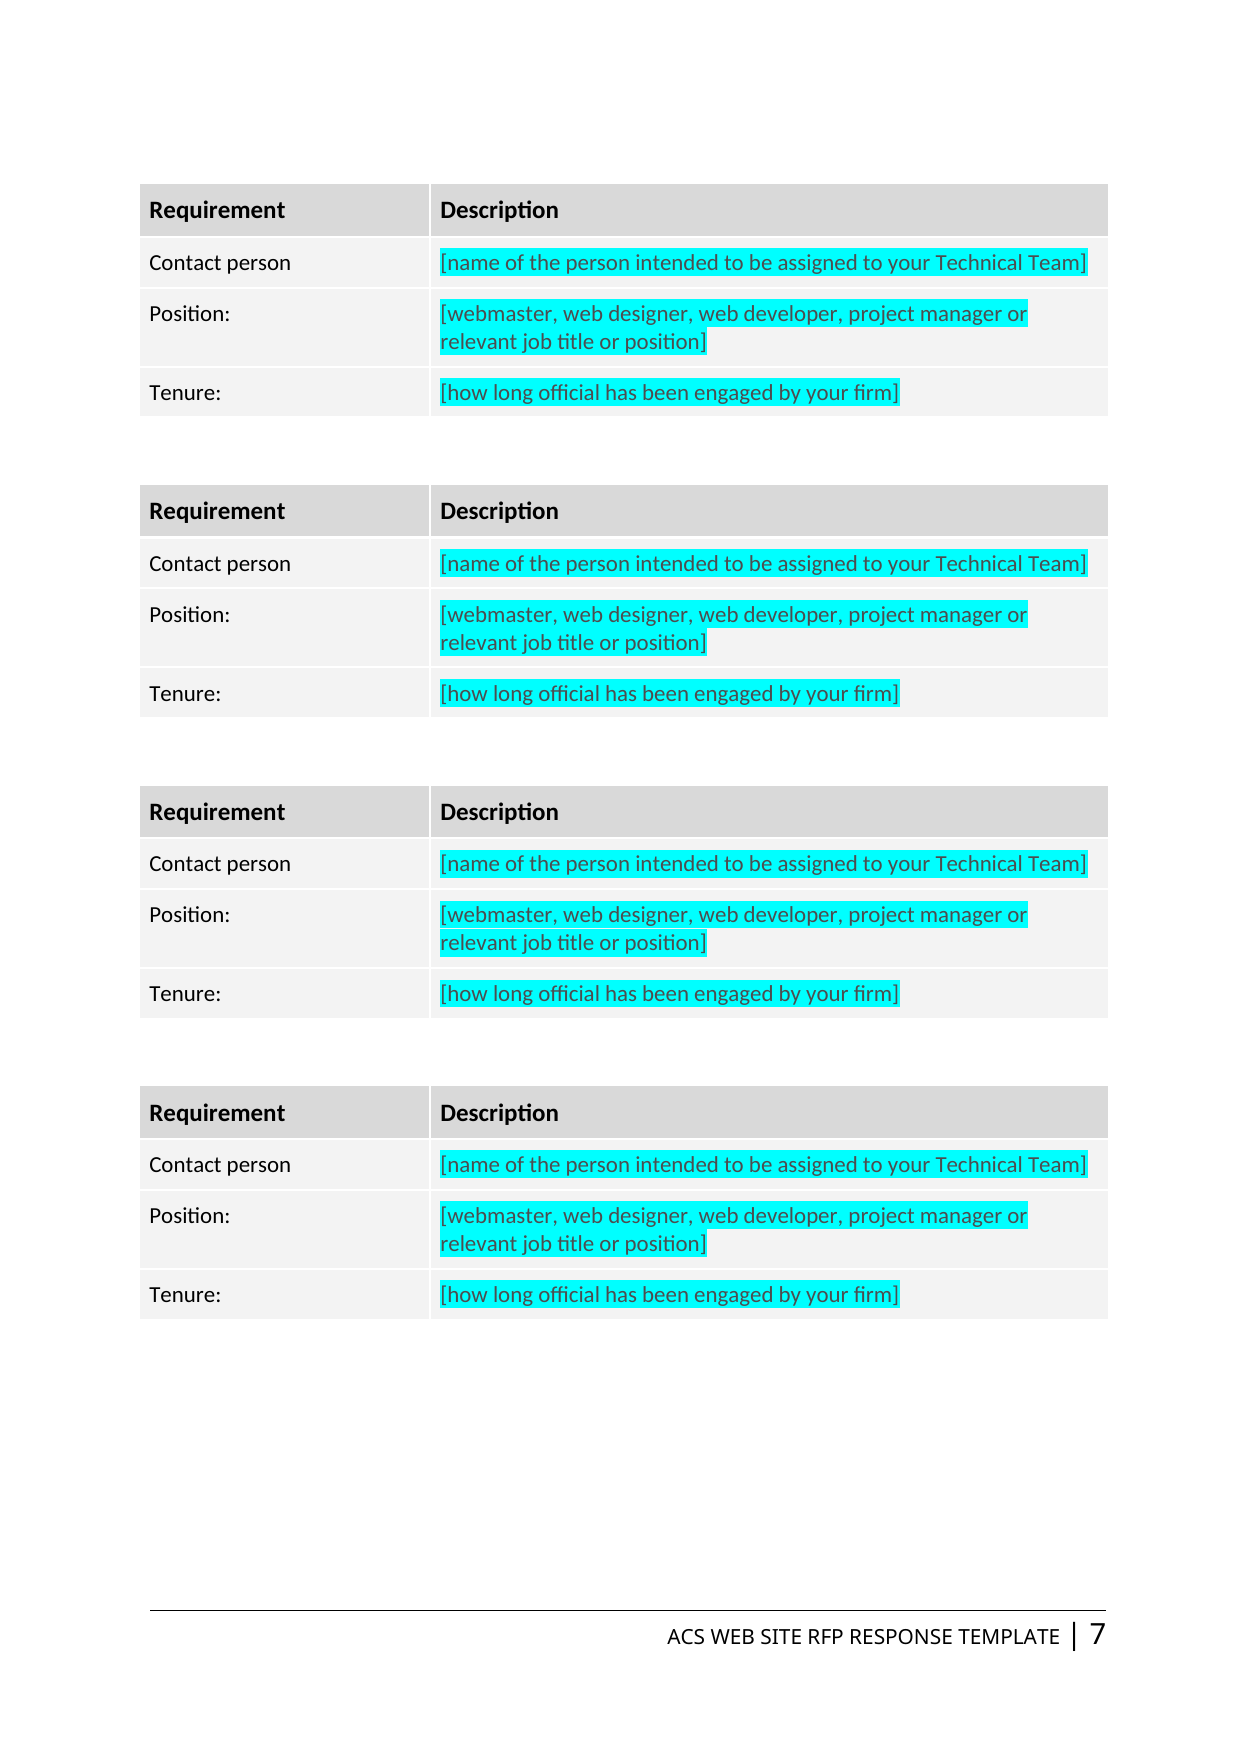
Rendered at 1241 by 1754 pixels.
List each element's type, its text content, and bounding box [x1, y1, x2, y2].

table_cell Tenure: [140, 368, 429, 416]
table_cell Tenure: [140, 668, 429, 717]
table_cell Contact person [140, 1140, 429, 1189]
table_cell Position: [140, 890, 429, 967]
table_cell [name of the person intended to be assigned to your Technical Team] [431, 1140, 1108, 1189]
table_header Requirement [140, 786, 429, 837]
table_header Description [431, 184, 1108, 236]
table_cell [name of the person intended to be assigned to your Technical Team] [431, 839, 1108, 888]
table_cell Tenure: [140, 1270, 429, 1319]
table_cell [webmaster, web designer, web developer, project manager or relevant job title or position] [431, 589, 1108, 666]
table_cell Position: [140, 289, 429, 366]
table_cell [webmaster, web designer, web developer, project manager or relevant job title or position] [431, 1191, 1108, 1268]
table_cell [how long official has been engaged by your firm] [431, 969, 1108, 1018]
table_cell [how long official has been engaged by your firm] [431, 668, 1108, 717]
table_cell Contact person [140, 238, 429, 287]
table_cell Position: [140, 589, 429, 666]
table_cell [name of the person intended to be assigned to your Technical Team] [431, 238, 1108, 287]
table_header Requirement [140, 184, 429, 236]
table_cell [name of the person intended to be assigned to your Technical Team] [431, 539, 1108, 587]
table_header Description [431, 1086, 1108, 1138]
table_cell Tenure: [140, 969, 429, 1018]
table_header Requirement [140, 485, 429, 536]
table_header Requirement [140, 1086, 429, 1138]
table_cell [webmaster, web designer, web developer, project manager or relevant job title or position] [431, 890, 1108, 967]
table_cell Contact person [140, 839, 429, 888]
table_cell Contact person [140, 539, 429, 587]
table_header Description [431, 786, 1108, 837]
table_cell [431, 289, 1108, 366]
table_cell Position: [140, 1191, 429, 1268]
table_header Description [431, 485, 1108, 536]
table_cell [how long official has been engaged by your firm] [431, 1270, 1108, 1319]
table_cell [how long official has been engaged by your firm] [431, 368, 1108, 416]
